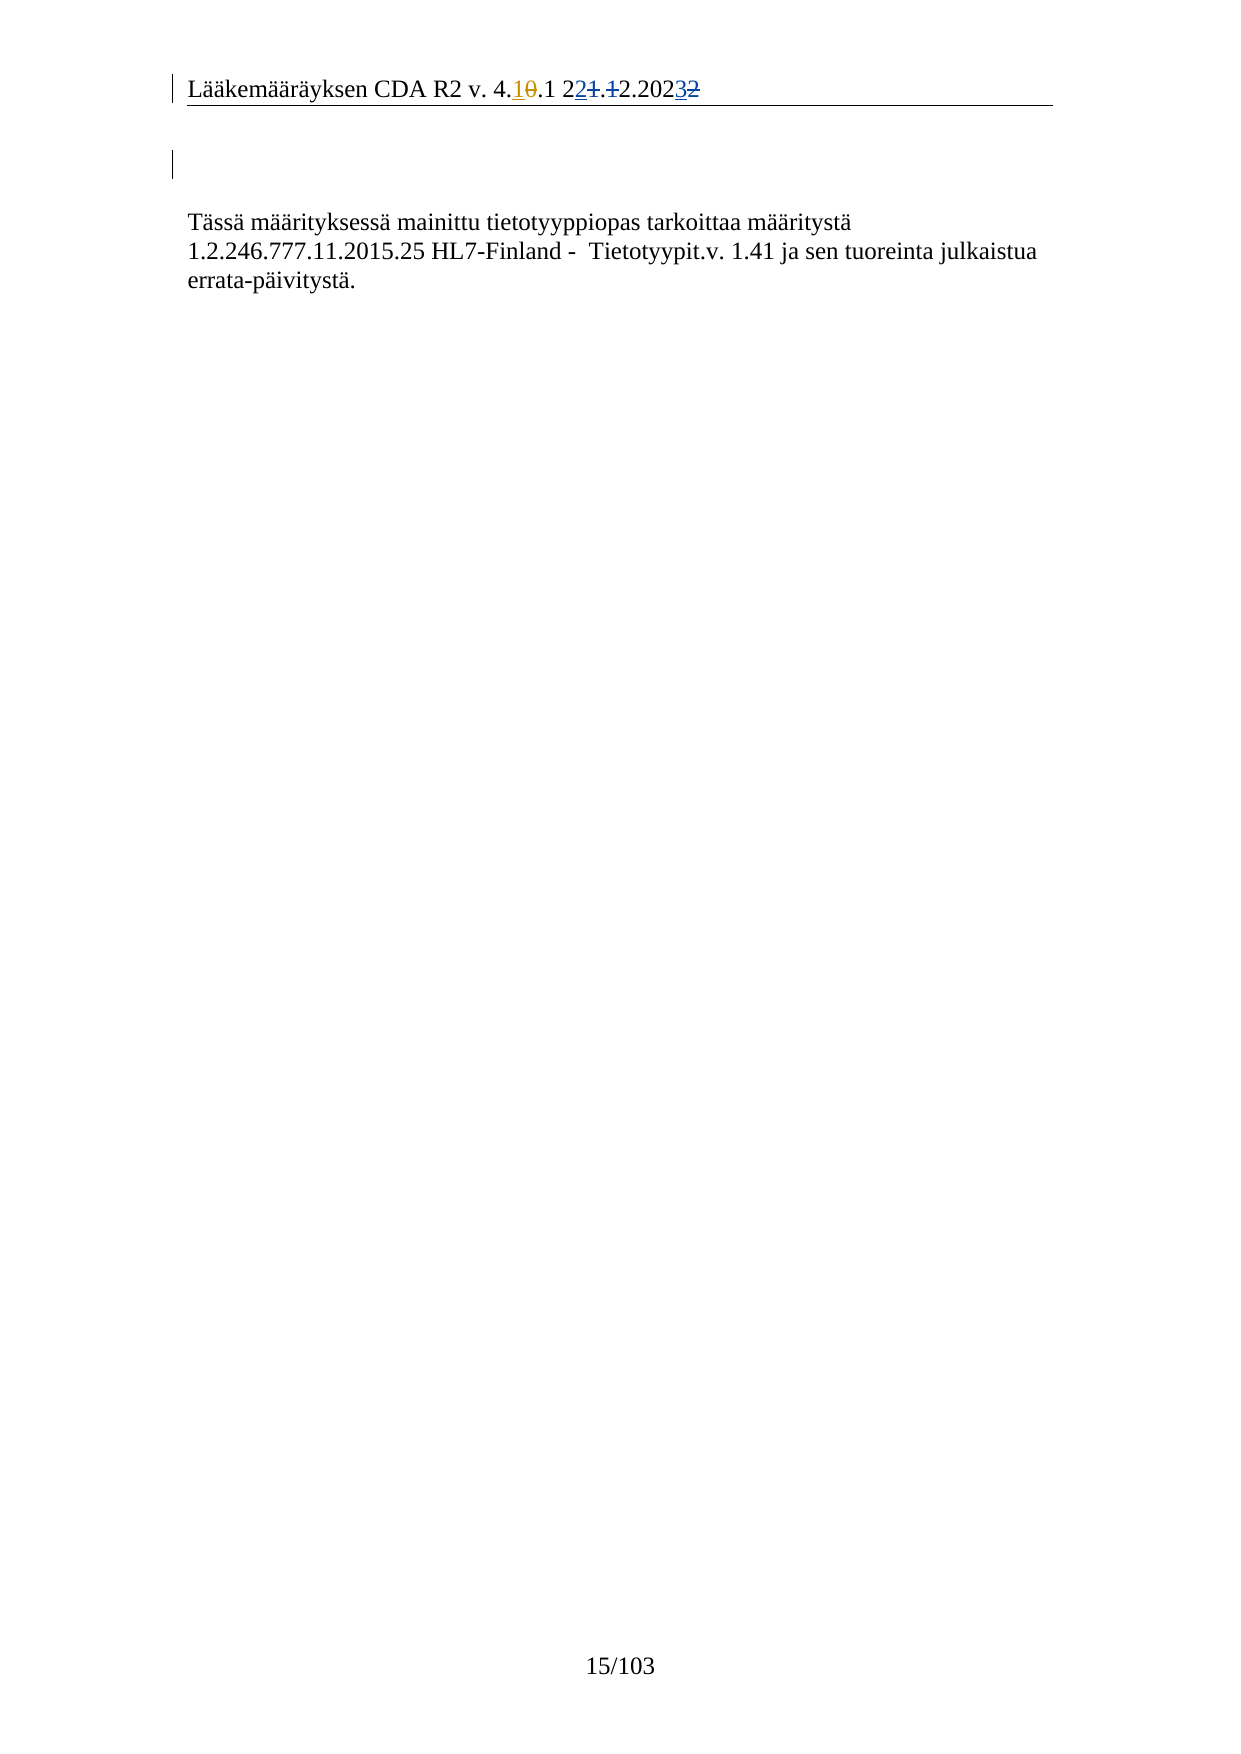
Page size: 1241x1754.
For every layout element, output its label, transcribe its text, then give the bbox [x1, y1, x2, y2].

text Tässä määrityksessä mainittu tietotyyppiopas tarkoittaa määritystä 1.2.246.777.11.2015.25 HL7-Finland - Tietotyypit.v. 1.41 ja sen tuoreinta julkaistua errata-päivitystä. [187, 207, 1053, 294]
